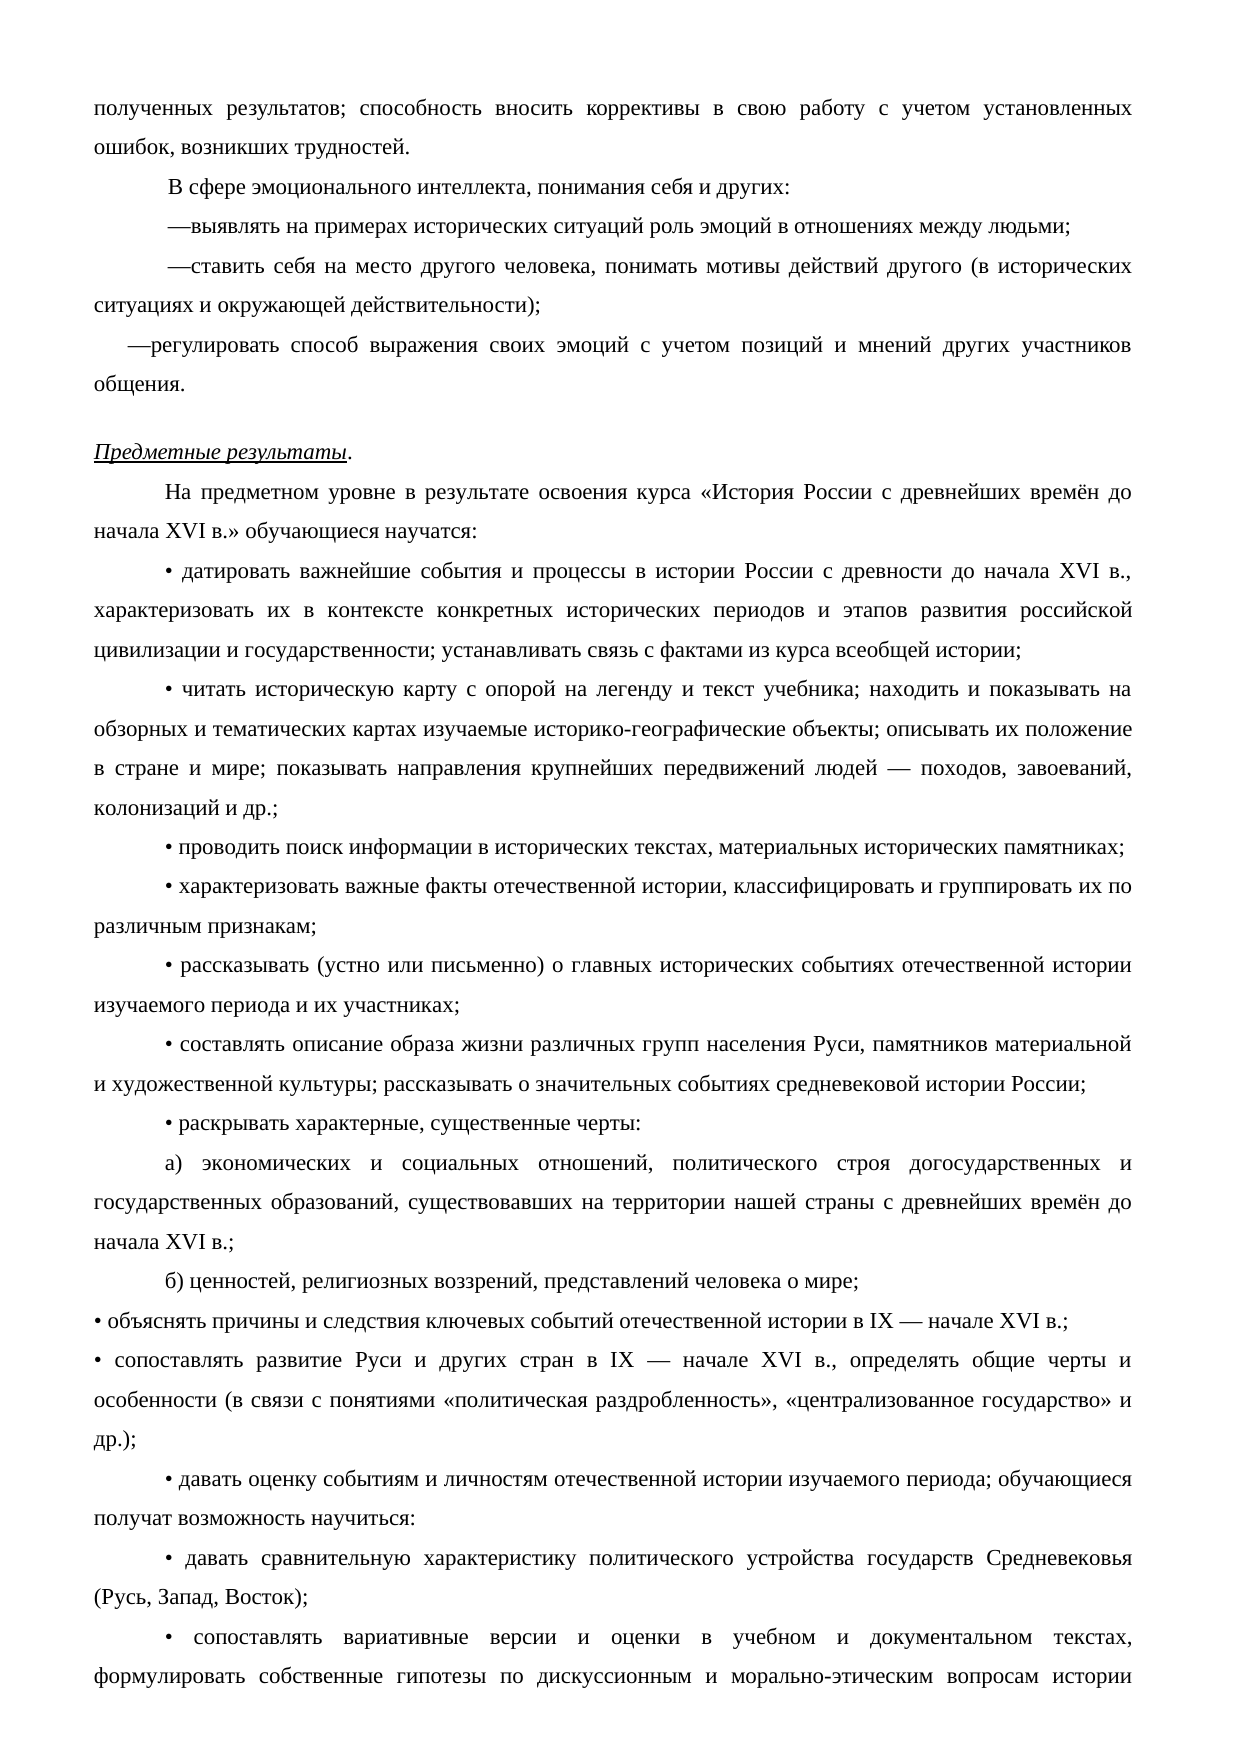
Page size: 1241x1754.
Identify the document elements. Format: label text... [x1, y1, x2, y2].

text • проводить поиск информации в исторических текстах, материальных исторических памятниках; [94, 833, 1134, 859]
text В сфере эмоционального интеллекта, понимания себя и других: [94, 173, 1134, 199]
text Предметные результаты. [94, 438, 1134, 465]
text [94, 94, 1134, 159]
text а) экономических и социальных отношений, политического строя догосударственных и государственных образований, существовавших на территории нашей страны с древнейших времён до начала XVI в.; [94, 1149, 1134, 1254]
text —ставить себя на место другого человека, понимать мотивы действий другого (в исторических ситуациях и окружающей действительности); [94, 252, 1134, 317]
text • читать историческую карту с опорой на легенду и текст учебника; находить и показывать на обзорных и тематических картах изучаемые историко-географические объекты; описывать их положение в стране и мире; показывать направления крупнейших передвижений людей — походов, завоеваний, колонизаций и др.; [94, 675, 1134, 820]
text —выявлять на примерах исторических ситуаций роль эмоций в отношениях между людьми; [94, 212, 1134, 238]
text На предметном уровне в результате освоения курса «История России с древнейших времён до начала XVI в.» обучающиеся научатся: [94, 478, 1134, 544]
text • раскрывать характерные, существенные черты: [94, 1109, 1134, 1136]
text б) ценностей, религиозных воззрений, представлений человека о мире; [94, 1267, 1134, 1294]
text • давать оценку событиям и личностям отечественной истории изучаемого периода; обучающиеся получат возможность научиться: [94, 1465, 1134, 1531]
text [94, 1623, 1134, 1688]
text • давать сравнительную характеристику политического устройства государств Средневековья (Русь, Запад, Восток); [94, 1544, 1134, 1609]
text • датировать важнейшие события и процессы в истории России с древности до начала XVI в., характеризовать их в контексте конкретных исторических периодов и этапов развития российской цивилизации и государственности; устанавливать связь с фактами из курса всеобщей истории; [94, 557, 1134, 662]
text —регулировать способ выражения своих эмоций с учетом позиций и мнений других участников общения. [94, 331, 1134, 396]
text • сопоставлять развитие Руси и других стран в IX — начале XVI в., определять общие черты и особенности (в связи с понятиями «политическая раздробленность», «централизованное государство» и др.); [94, 1346, 1134, 1452]
text • составлять описание образа жизни различных групп населения Руси, памятников материальной и художественной культуры; рассказывать о значительных событиях средневековой истории России; [94, 1031, 1134, 1096]
text • рассказывать (устно или письменно) о главных исторических событиях отечественной истории изучаемого периода и их участниках; [94, 952, 1134, 1017]
text • объяснять причины и следствия ключевых событий отечественной истории в IX — начале XVI в.; [94, 1307, 1134, 1333]
text • характеризовать важные факты отечественной истории, классифицировать и группировать их по различным признакам; [94, 873, 1134, 938]
